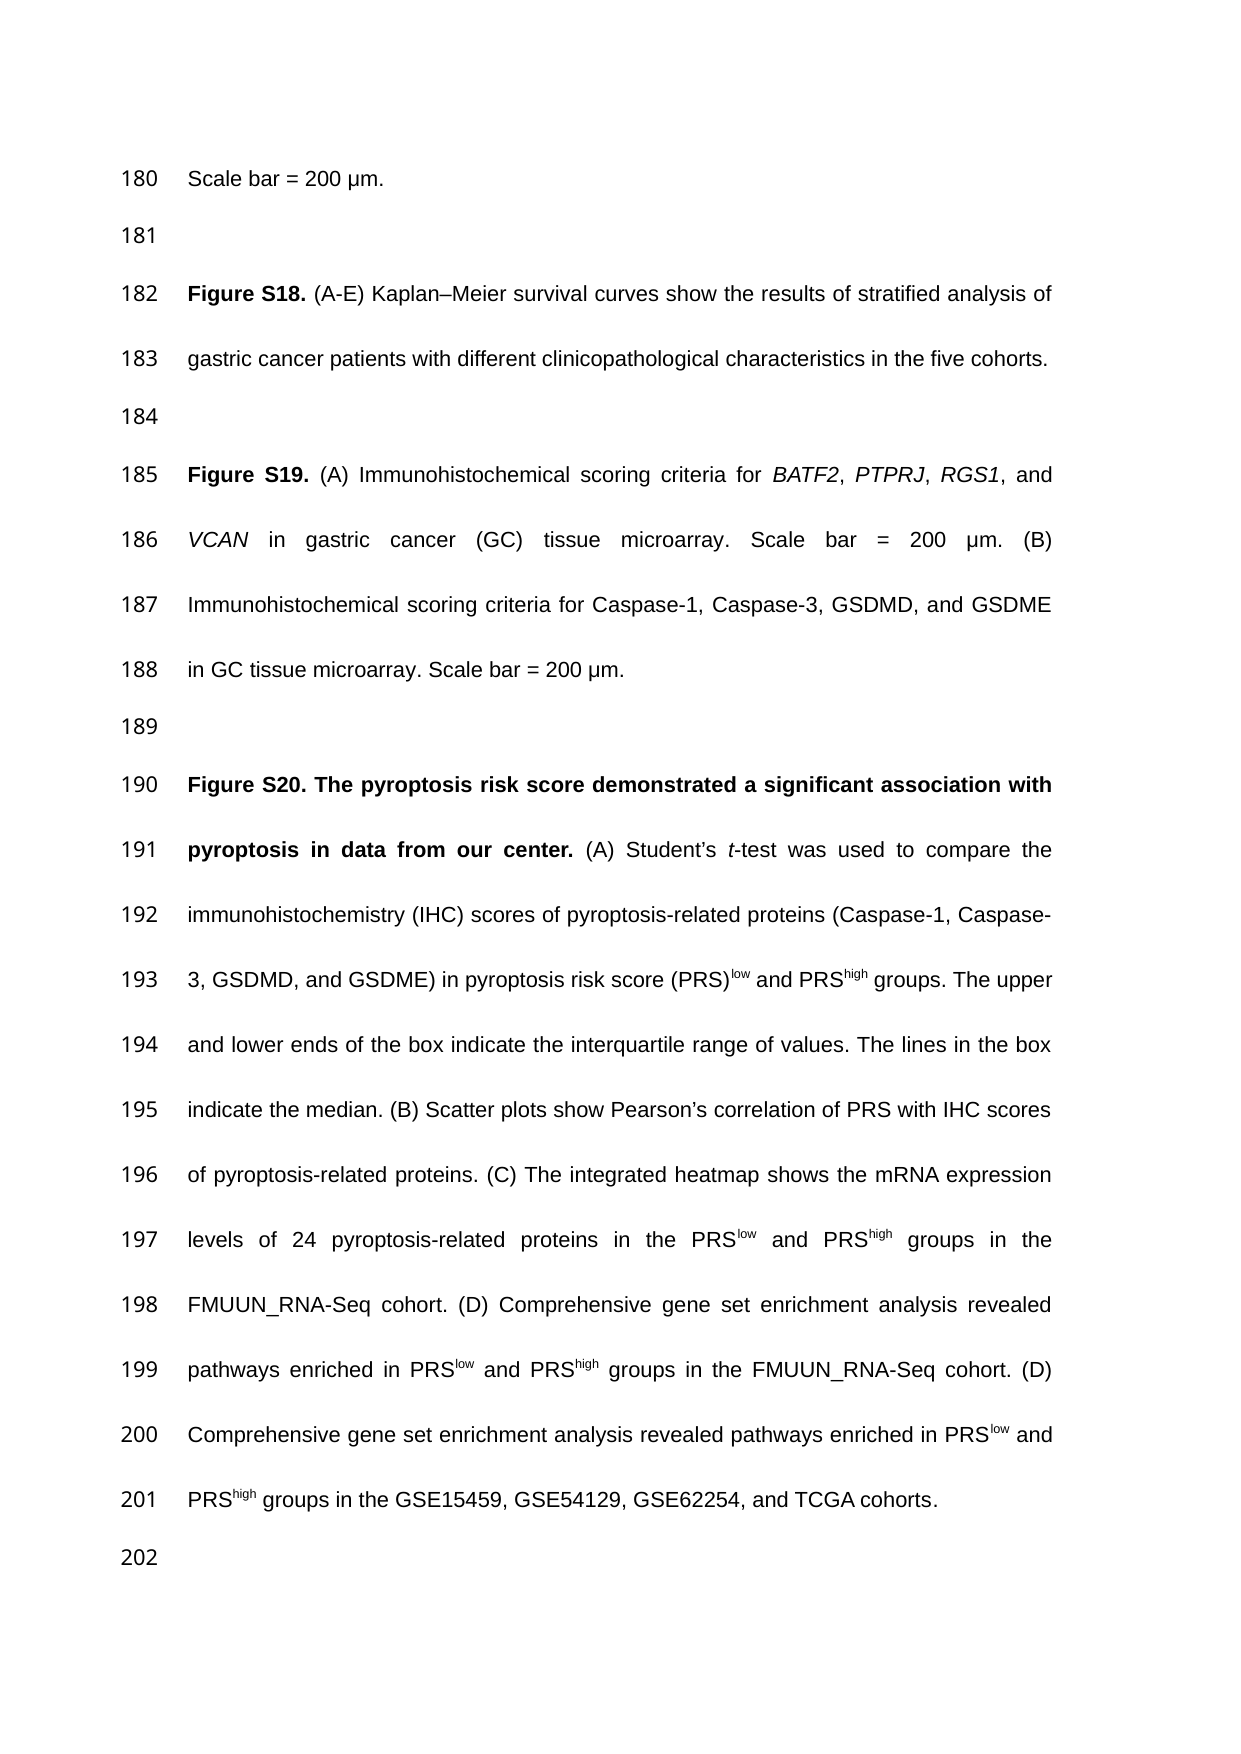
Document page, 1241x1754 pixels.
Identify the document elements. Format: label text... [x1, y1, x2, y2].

text Figure S18. (A-E) Kaplan–Meier survival curves show the results of stratified analysis of gastric cancer patients with different clinicopathological characteristics in the five cohorts. [187, 277, 1053, 375]
text Figure S19. (A) Immunohistochemical scoring criteria for BATF2, PTPRJ, RGS1, and VCAN in gastric cancer (GC) tissue microarray. Scale bar = 200 μm. (B) Immunohistochemical scoring criteria for Caspase-1, Caspase-3, GSDMD, and GSDME in GC tissue microarray. Scale bar = 200 μm. [187, 458, 1053, 685]
text Figure S20. The pyroptosis risk score demonstrated a significant association with pyroptosis in data from our center. (A) Student’s t-test was used to compare the immunohistochemistry (IHC) scores of pyroptosis-related proteins (Caspase-1, Caspase-3, GSDMD, and GSDME) in pyroptosis risk score (PRS)low and PRShigh groups. The upper and lower ends of the box indicate the interquartile range of values. The lines in the box indicate the median. (B) Scatter plots show Pearson’s correlation of PRS with IHC scores of pyroptosis-related proteins. (C) The integrated heatmap shows the mRNA expression levels of 24 pyroptosis-related proteins in the PRSlow and PRShigh groups in the FMUUN_RNA-Seq cohort. (D) Comprehensive gene set enrichment analysis revealed pathways enriched in PRSlow and PRShigh groups in the FMUUN_RNA-Seq cohort. (D) Comprehensive gene set enrichment analysis revealed pathways enriched in PRSlow and PRShigh groups in the GSE15459, GSE54129, GSE62254, and TCGA cohorts. [187, 768, 1053, 1516]
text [187, 162, 1053, 194]
